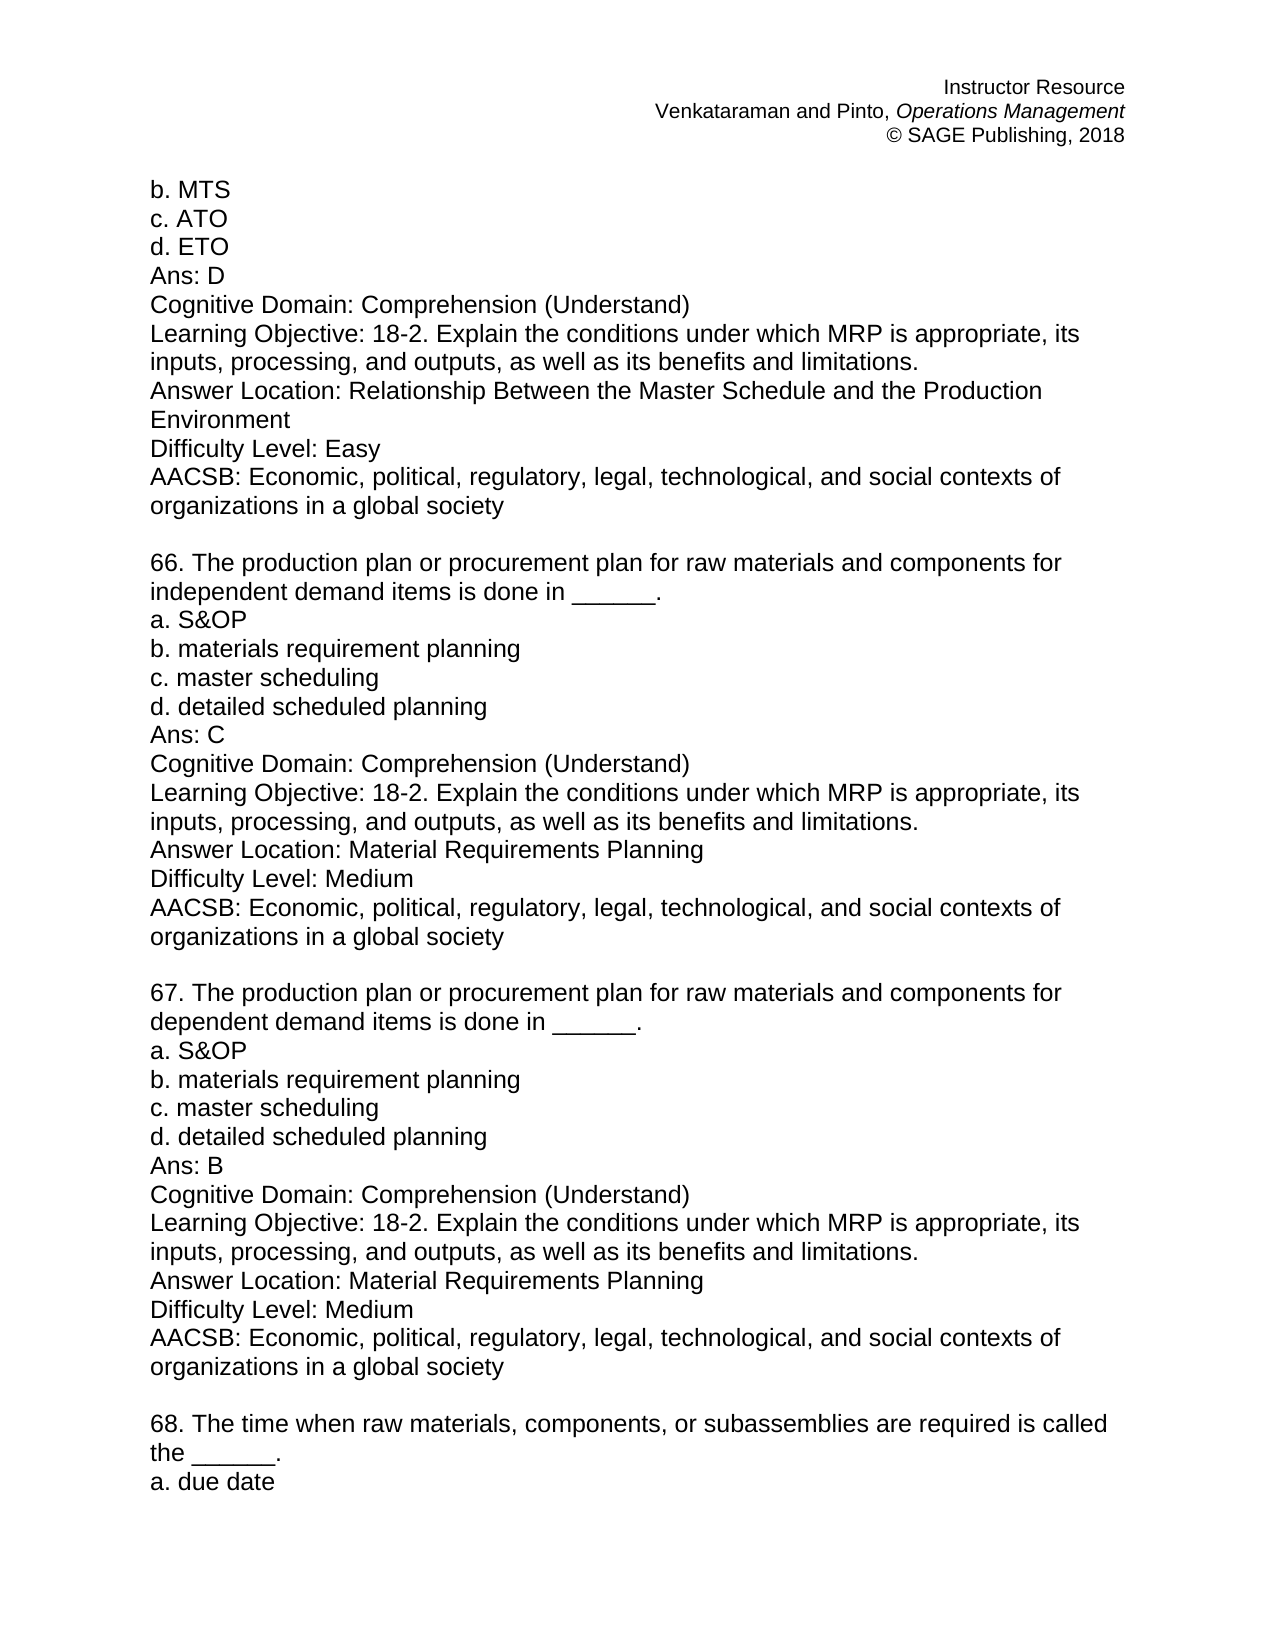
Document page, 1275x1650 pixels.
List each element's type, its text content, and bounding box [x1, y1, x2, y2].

text 67. The production plan or procurement plan for raw materials and components for dependent demand items is done in ______. [150, 978, 1125, 1036]
text Cognitive Domain: Comprehension (Understand) [150, 1180, 1125, 1208]
text Difficulty Level: Easy [150, 434, 1125, 462]
text AACSB: Economic, political, regulatory, legal, technological, and social contexts of organizations in a global society [150, 462, 1125, 520]
text Cognitive Domain: Comprehension (Understand) [150, 749, 1125, 778]
text d. detailed scheduled planning [150, 1122, 1125, 1151]
text b. materials requirement planning [150, 1065, 1125, 1093]
text 68. The time when raw materials, components, or subassemblies are required is called the ______. [150, 1409, 1125, 1466]
text Answer Location: Material Requirements Planning [150, 835, 1125, 864]
text Ans: C [150, 720, 1125, 749]
text b. MTS [150, 175, 1125, 204]
text c. ATO [150, 204, 1125, 232]
text d. ETO [150, 232, 1125, 261]
text a. S&OP [150, 1036, 1125, 1065]
text c. master scheduling [150, 1093, 1125, 1122]
text Answer Location: Relationship Between the Master Schedule and the Production Environment [150, 376, 1125, 434]
text Cognitive Domain: Comprehension (Understand) [150, 290, 1125, 319]
text Answer Location: Material Requirements Planning [150, 1266, 1125, 1295]
text Ans: B [150, 1151, 1125, 1180]
text Ans: D [150, 261, 1125, 290]
text d. detailed scheduled planning [150, 692, 1125, 720]
text c. master scheduling [150, 663, 1125, 692]
text AACSB: Economic, political, regulatory, legal, technological, and social contexts of organizations in a global society [150, 893, 1125, 950]
text b. materials requirement planning [150, 634, 1125, 663]
text a. S&OP [150, 605, 1125, 634]
text 66. The production plan or procurement plan for raw materials and components for independent demand items is done in ______. [150, 548, 1125, 605]
text Difficulty Level: Medium [150, 1295, 1125, 1323]
text Difficulty Level: Medium [150, 864, 1125, 893]
text AACSB: Economic, political, regulatory, legal, technological, and social contexts of organizations in a global society [150, 1323, 1125, 1381]
text a. due date [150, 1466, 1125, 1495]
